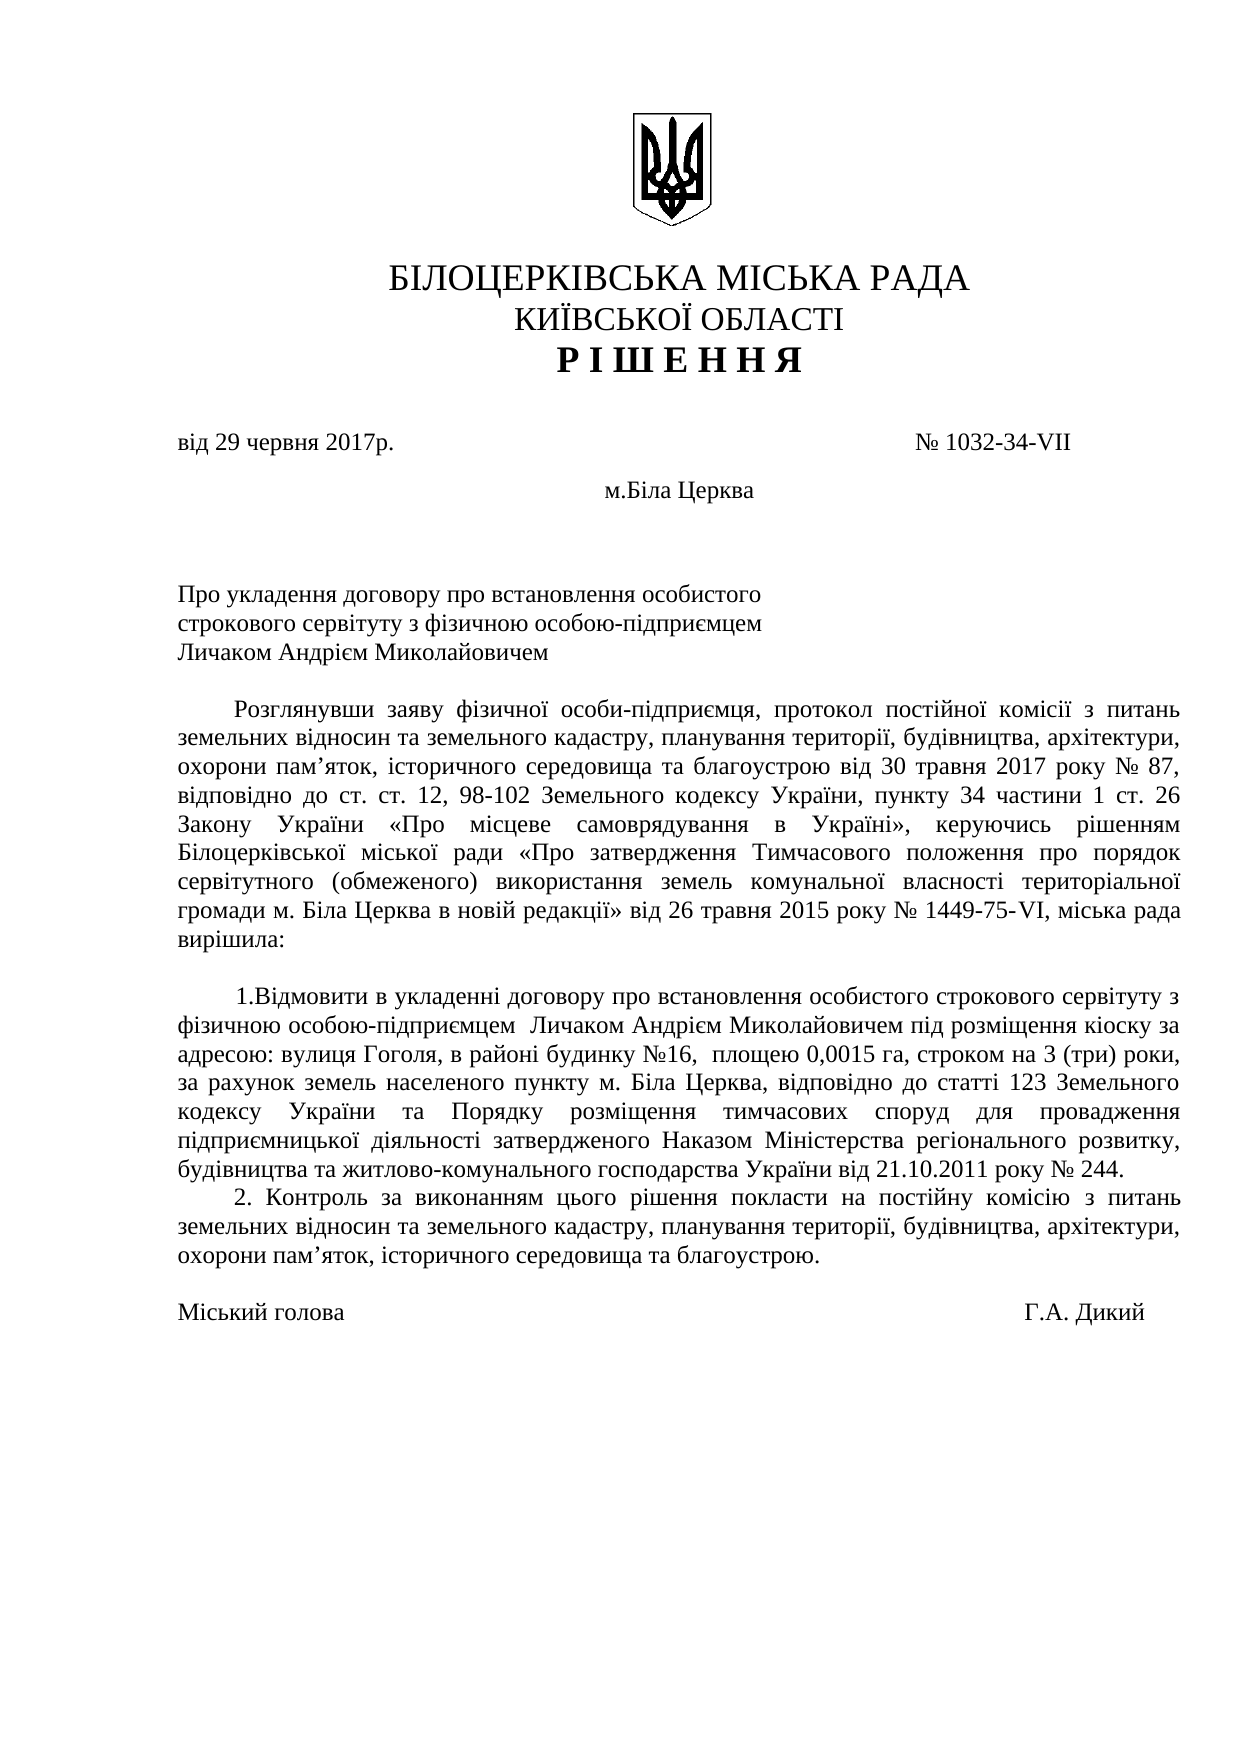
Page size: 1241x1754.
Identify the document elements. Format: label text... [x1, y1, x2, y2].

text Розглянувши заяву фізичної особи-підприємця, протокол постійної комісії з питань земельних відносин та земельного кадастру, планування території, будівництва, архітектури, охорони пам’яток, історичного середовища та благоустрою від 30 травня 2017 року № 87, відповідно до ст. ст. 12, 98-102 Земельного кодексу України, пункту 34 частини 1 ст. 26 Закону України «Про місцеве самоврядування в Україні», керуючись рішенням Білоцерківської міської ради «Про затвердження Тимчасового положення про порядок сервітутного (обмеженого) використання земель комунальної власності територіальної громади м. Біла Церква в новій редакції» від 26 травня 2015 року № 1449-75-VI, міська рада вирішила: [177, 694, 1181, 952]
text Міський голова Г.А. Дикий [177, 1297, 1181, 1326]
text БІЛОЦЕРКІВСЬКА МІСЬКА РАДА [177, 256, 1181, 299]
text КИЇВСЬКОЇ ОБЛАСТІ [177, 299, 1181, 337]
text 1.Відмовити в укладенні договору про встановлення особистого строкового сервітуту з фізичною особою-підприємцем Личаком Андрієм Миколайовичем під розміщення кіоску за адресою: вулиця Гоголя, в районі будинку №16, площею 0,0015 га, строком на 3 (три) роки, за рахунок земель населеного пункту м. Біла Церква, відповідно до статті 123 Земельного кодексу України та Порядку розміщення тимчасових споруд для провадження підприємницької діяльності затвердженого Наказом Міністерства регіонального розвитку, будівництва та житлово-комунального господарства України від 21.10.2011 року № 244. [177, 981, 1181, 1182]
text строкового сервітуту з фізичною особою-підприємцем [177, 608, 1181, 637]
text 2. Контроль за виконанням цього рішення покласти на постійну комісію з питань земельних відносин та земельного кадастру, планування території, будівництва, архітектури, охорони пам’яток, історичного середовища та благоустрою. [177, 1182, 1181, 1269]
text м.Біла Церква [177, 475, 1181, 504]
text від 29 червня 2017р. № 1032-34-VII [177, 427, 1181, 456]
picture [627, 106, 721, 234]
text Личаком Андрієм Миколайовичем [177, 637, 1181, 666]
text Р І Ш Е Н Н Я [177, 337, 1181, 380]
text Про укладення договору про встановлення особистого [177, 579, 1181, 608]
